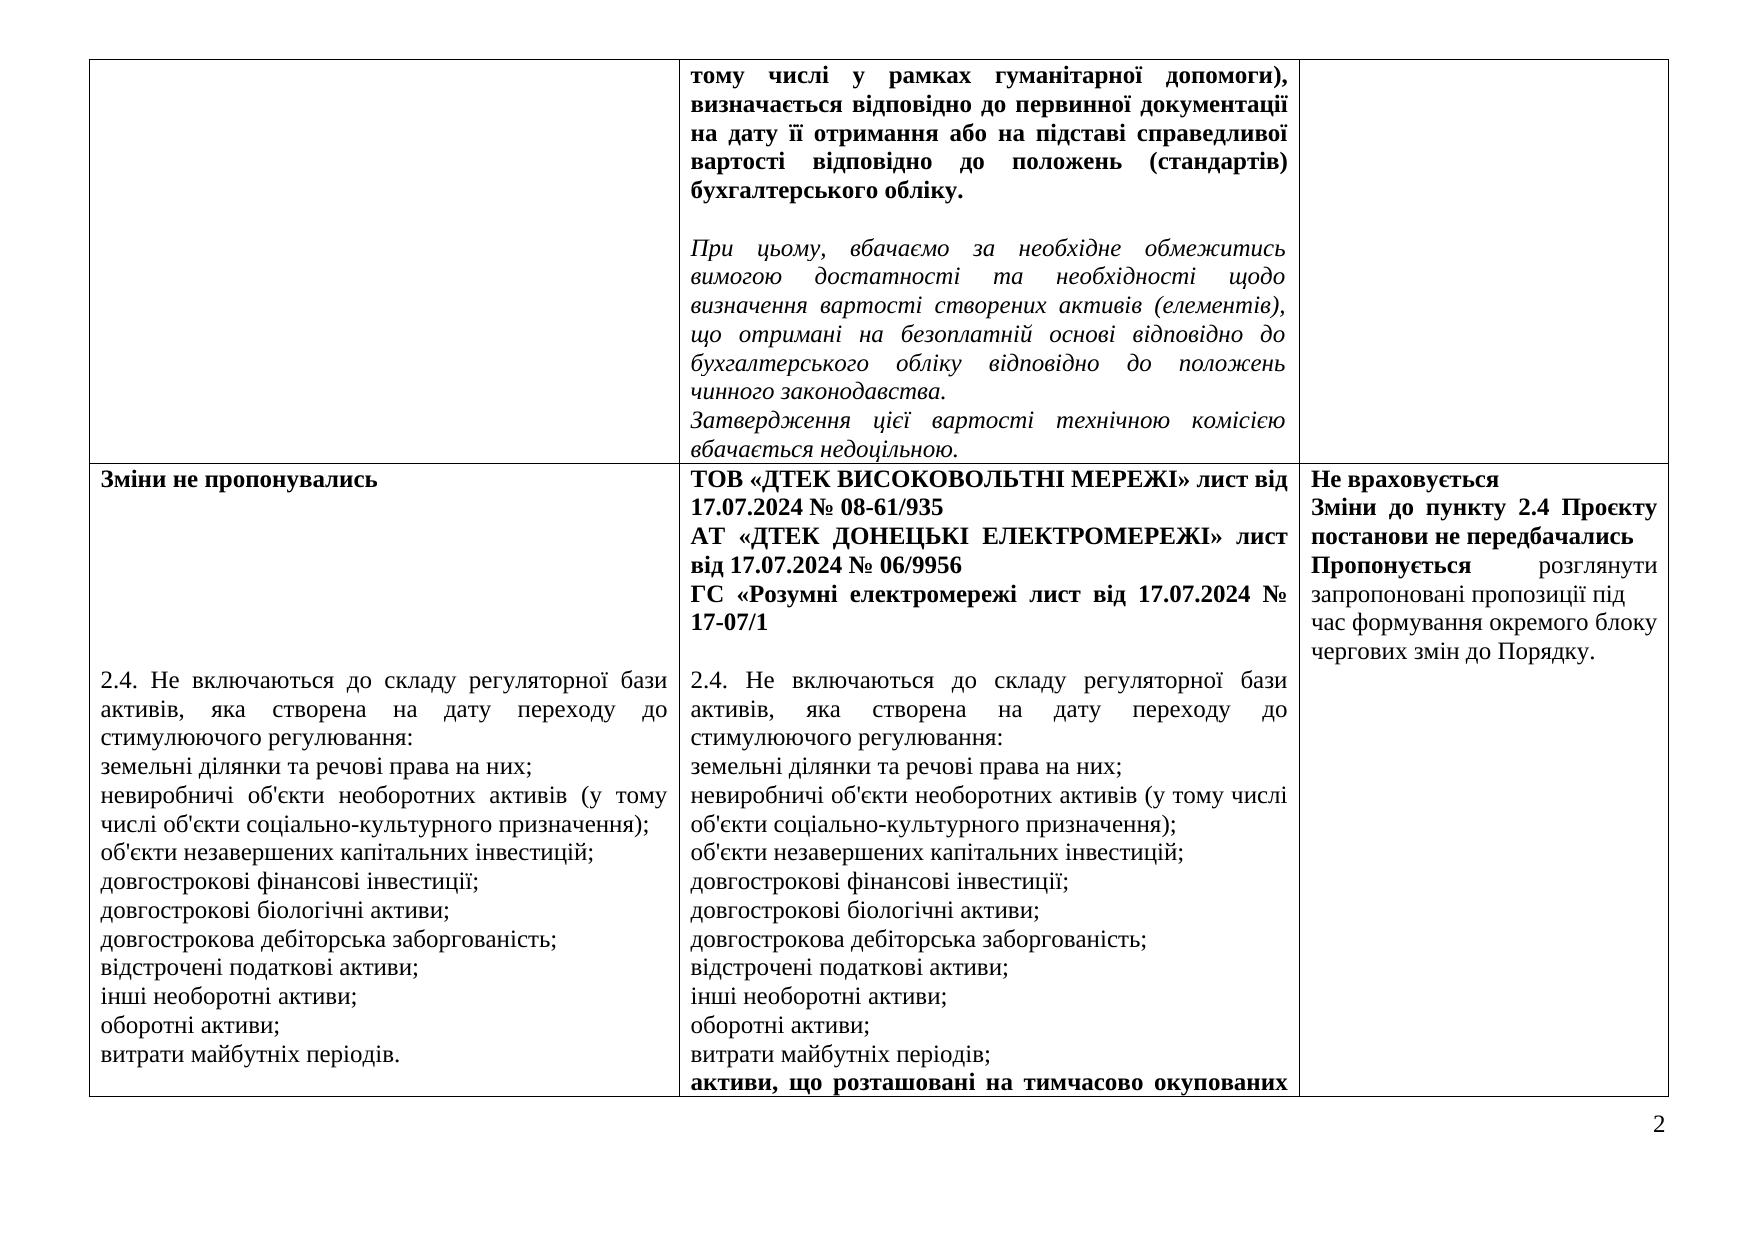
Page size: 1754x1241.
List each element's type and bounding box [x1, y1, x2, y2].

table_cell [1300, 464, 1668, 1096]
table_cell [90, 60, 679, 463]
table_cell [680, 464, 1299, 1096]
table_cell [680, 60, 1299, 463]
table_cell [90, 464, 679, 1096]
table_cell [1300, 60, 1668, 463]
